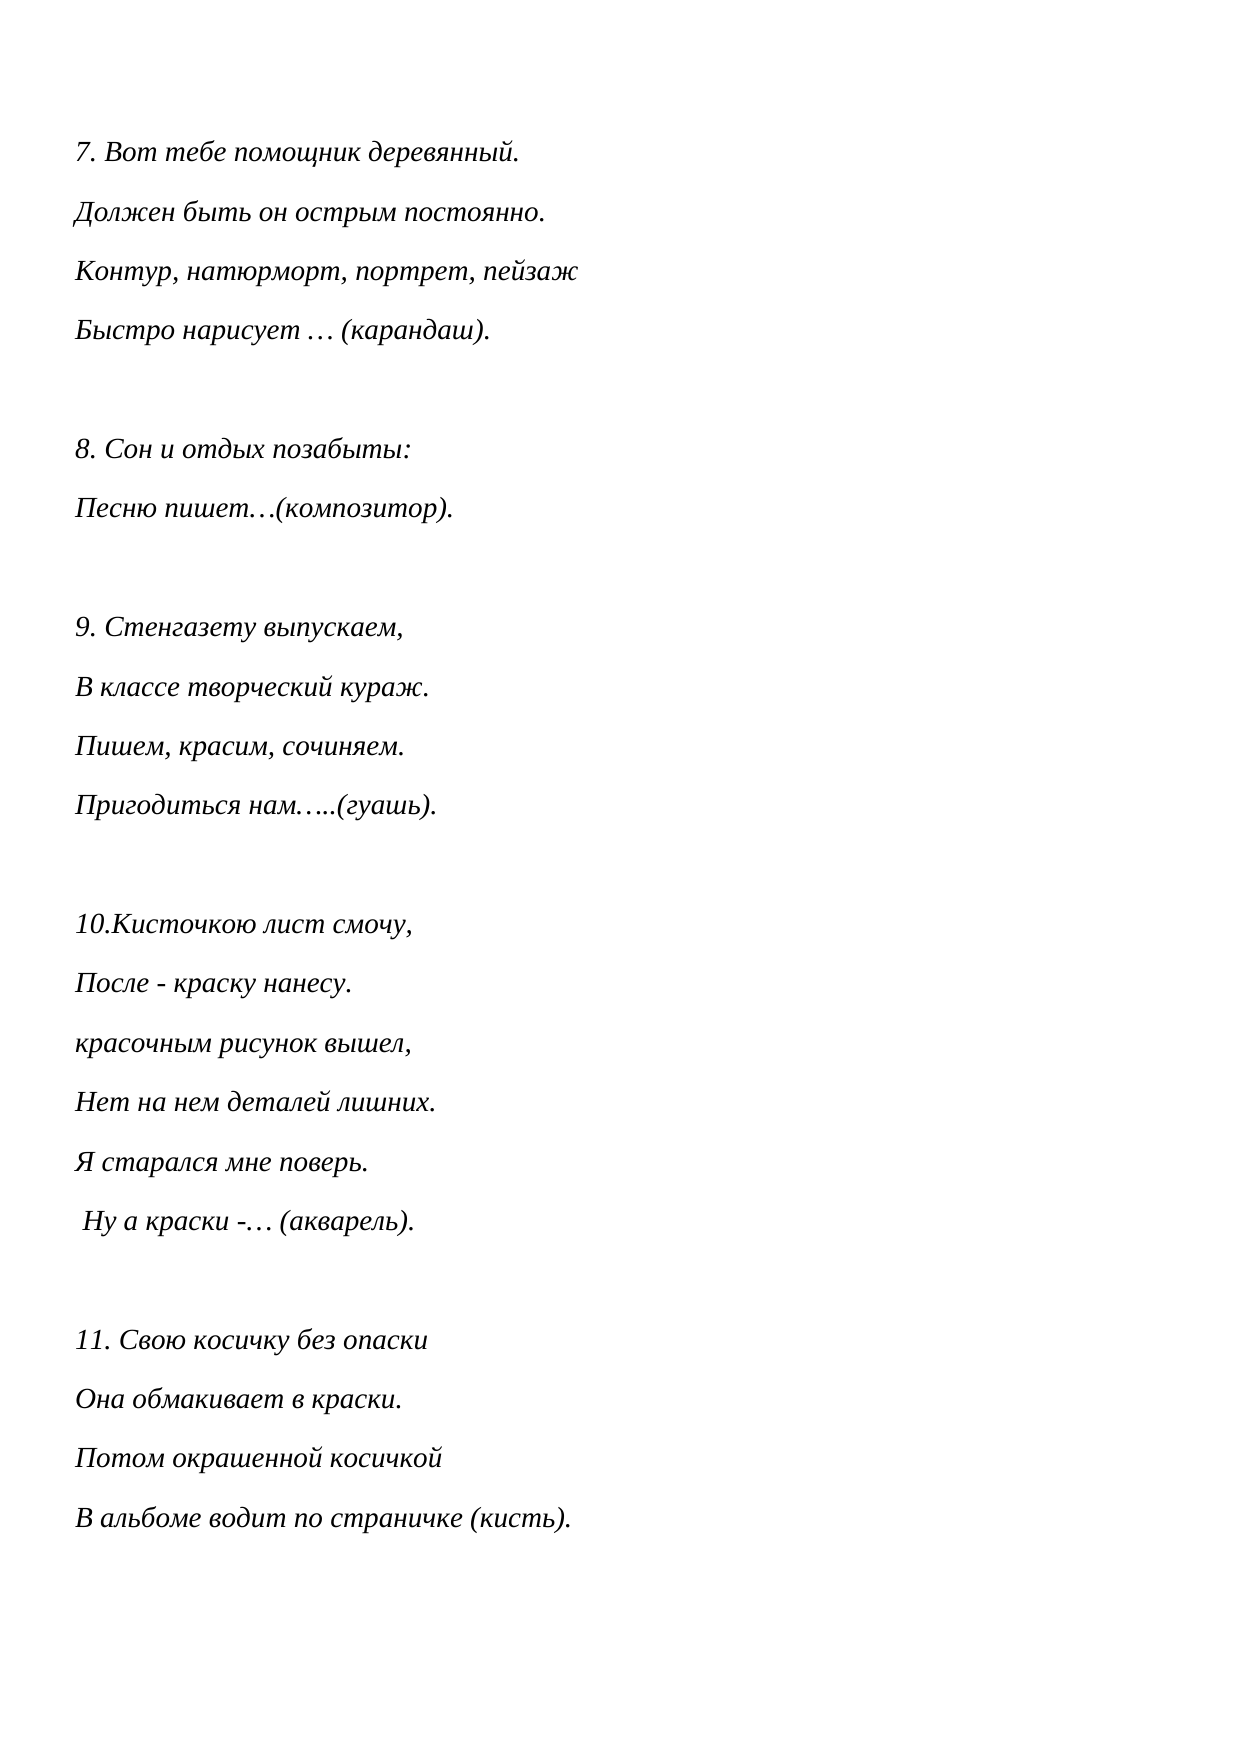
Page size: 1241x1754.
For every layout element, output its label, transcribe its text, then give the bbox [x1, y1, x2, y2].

text 10.Кисточкою лист смочу, [75, 906, 1165, 940]
text Она обмакивает в краски. [75, 1381, 1165, 1415]
text Потом окрашенной косичкой [75, 1441, 1165, 1474]
text 8. Сон и отдых позабыты: [75, 431, 1165, 465]
text Я старался мне поверь. [75, 1144, 1165, 1177]
text Пишем, красим, сочиняем. [75, 728, 1165, 762]
text Должен быть он острым постоянно. [75, 194, 1165, 227]
text красочным рисунок вышел, [75, 1025, 1165, 1058]
text В классе творческий кураж. [75, 669, 1165, 702]
text Пригодиться нам…..(гуашь). [75, 787, 1165, 821]
text В альбоме водит по страничке (кисть). [75, 1500, 1165, 1533]
text 9. Стенгазету выпускаем, [75, 609, 1165, 643]
text 7. Вот тебе помощник деревянный. [75, 134, 1165, 168]
text После - краску нанесу. [75, 966, 1165, 999]
text 11. Свою косичку без опаски [75, 1322, 1165, 1355]
text Быстро нарисует … (карандаш). [75, 312, 1165, 346]
text Контур, натюрморт, портрет, пейзаж [75, 253, 1165, 287]
text Песню пишет…(композитор). [75, 491, 1165, 524]
text Ну а краски -… (акварель). [75, 1203, 1165, 1237]
text Нет на нем деталей лишних. [75, 1084, 1165, 1118]
